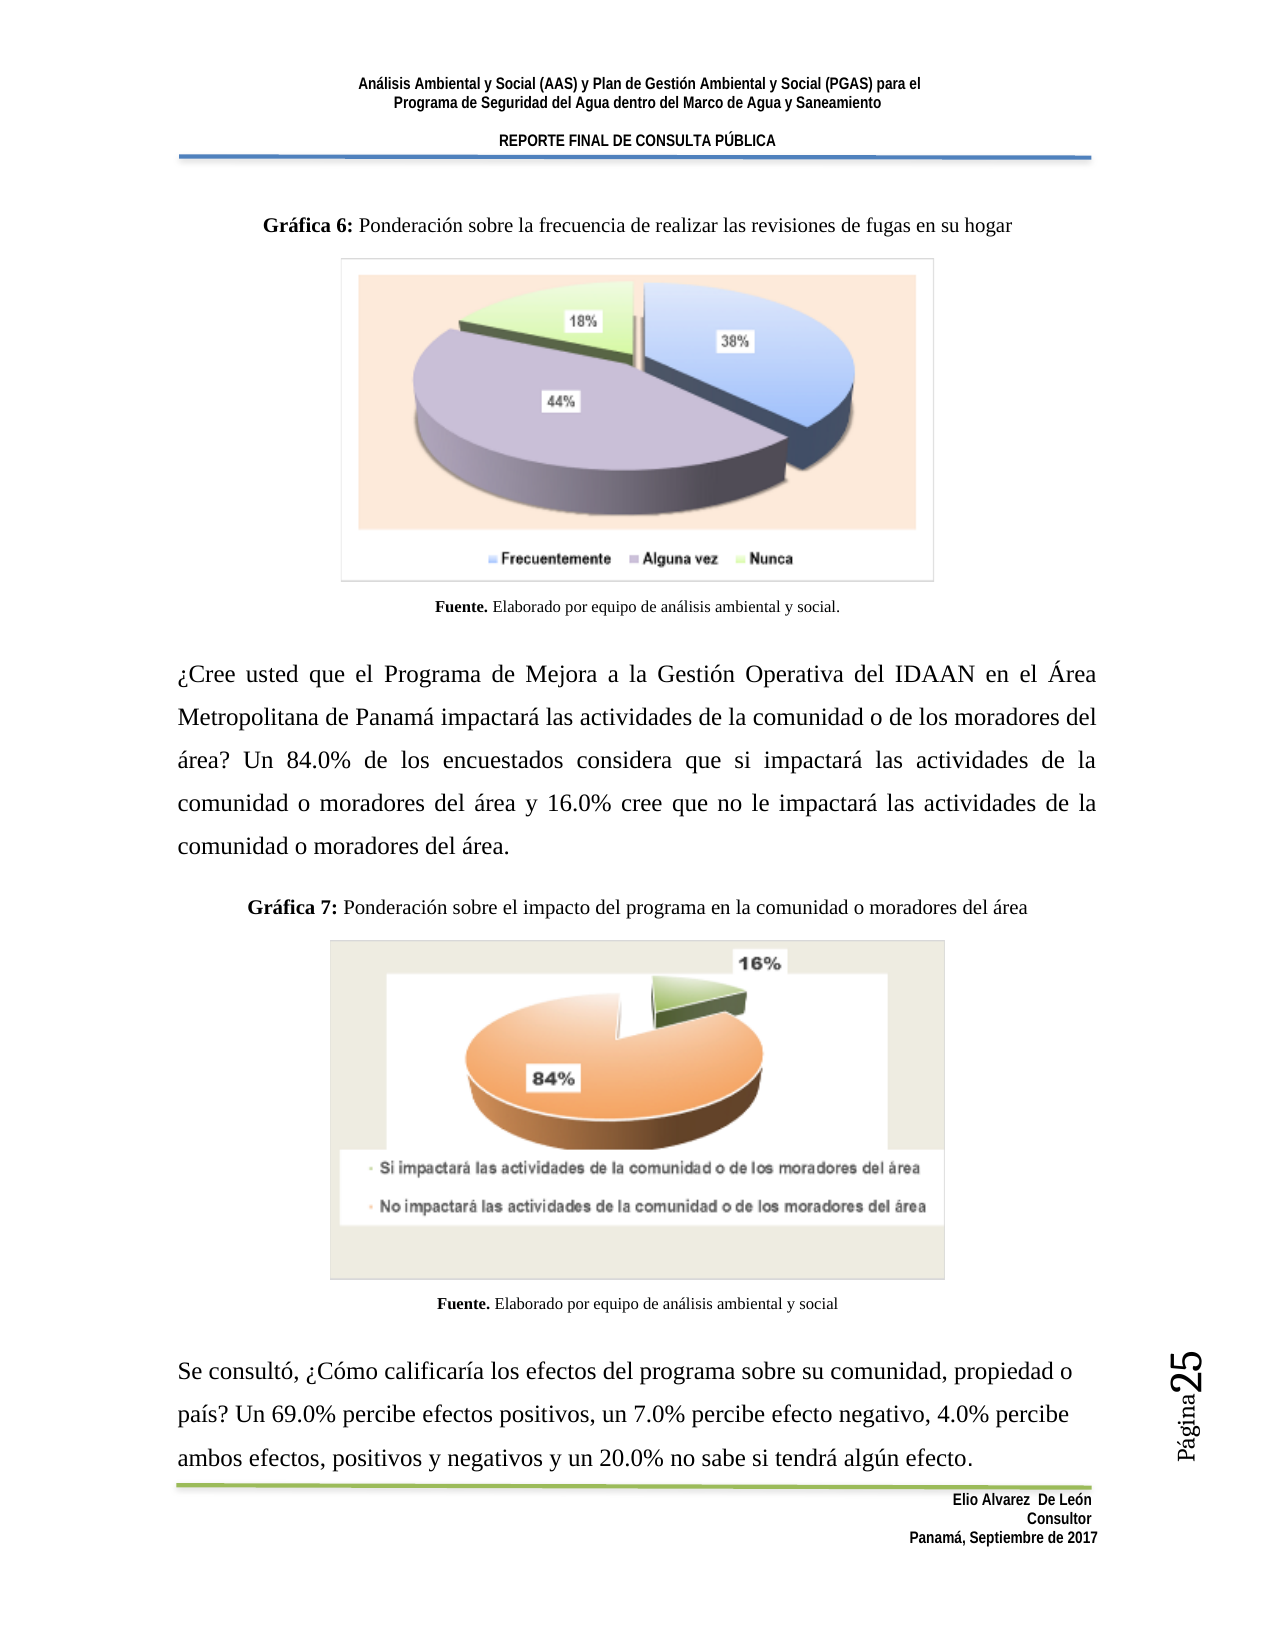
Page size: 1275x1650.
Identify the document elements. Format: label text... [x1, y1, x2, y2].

list Se consultó, ¿Cómo calificaría los efectos del programa sobre su comunidad, propiedad o país? Un 69.0% percibe efectos positivos, un 7.0% percibe efecto negativo, 4.0% percibe ambos efectos, positivos y negativos y un 20.0% no sabe si tendrá algún efecto. [177, 1356, 1098, 1471]
text Fuente. Elaborado por equipo de análisis ambiental y social. [177, 596, 1098, 616]
text Gráfica 6: Ponderación sobre la frecuencia de realizar las revisiones de fugas en su hogar [177, 213, 1098, 237]
text Fuente. Elaborado por equipo de análisis ambiental y social [177, 1294, 1098, 1313]
picture [340, 258, 935, 582]
picture [330, 940, 945, 1280]
text Gráfica 7: Ponderación sobre el impacto del programa en la comunidad o moradores del área [177, 895, 1098, 919]
list ¿Cree usted que el Programa de Mejora a la Gestión Operativa del IDAAN en el Área Metropolitana de Panamá impactará las actividades de la comunidad o de los moradores del área? Un 84.0% de los encuestados considera que si impactará las actividades de la comunidad o moradores del área y 16.0% cree que no le impactará las actividades de la comunidad o moradores del área. [177, 659, 1098, 860]
